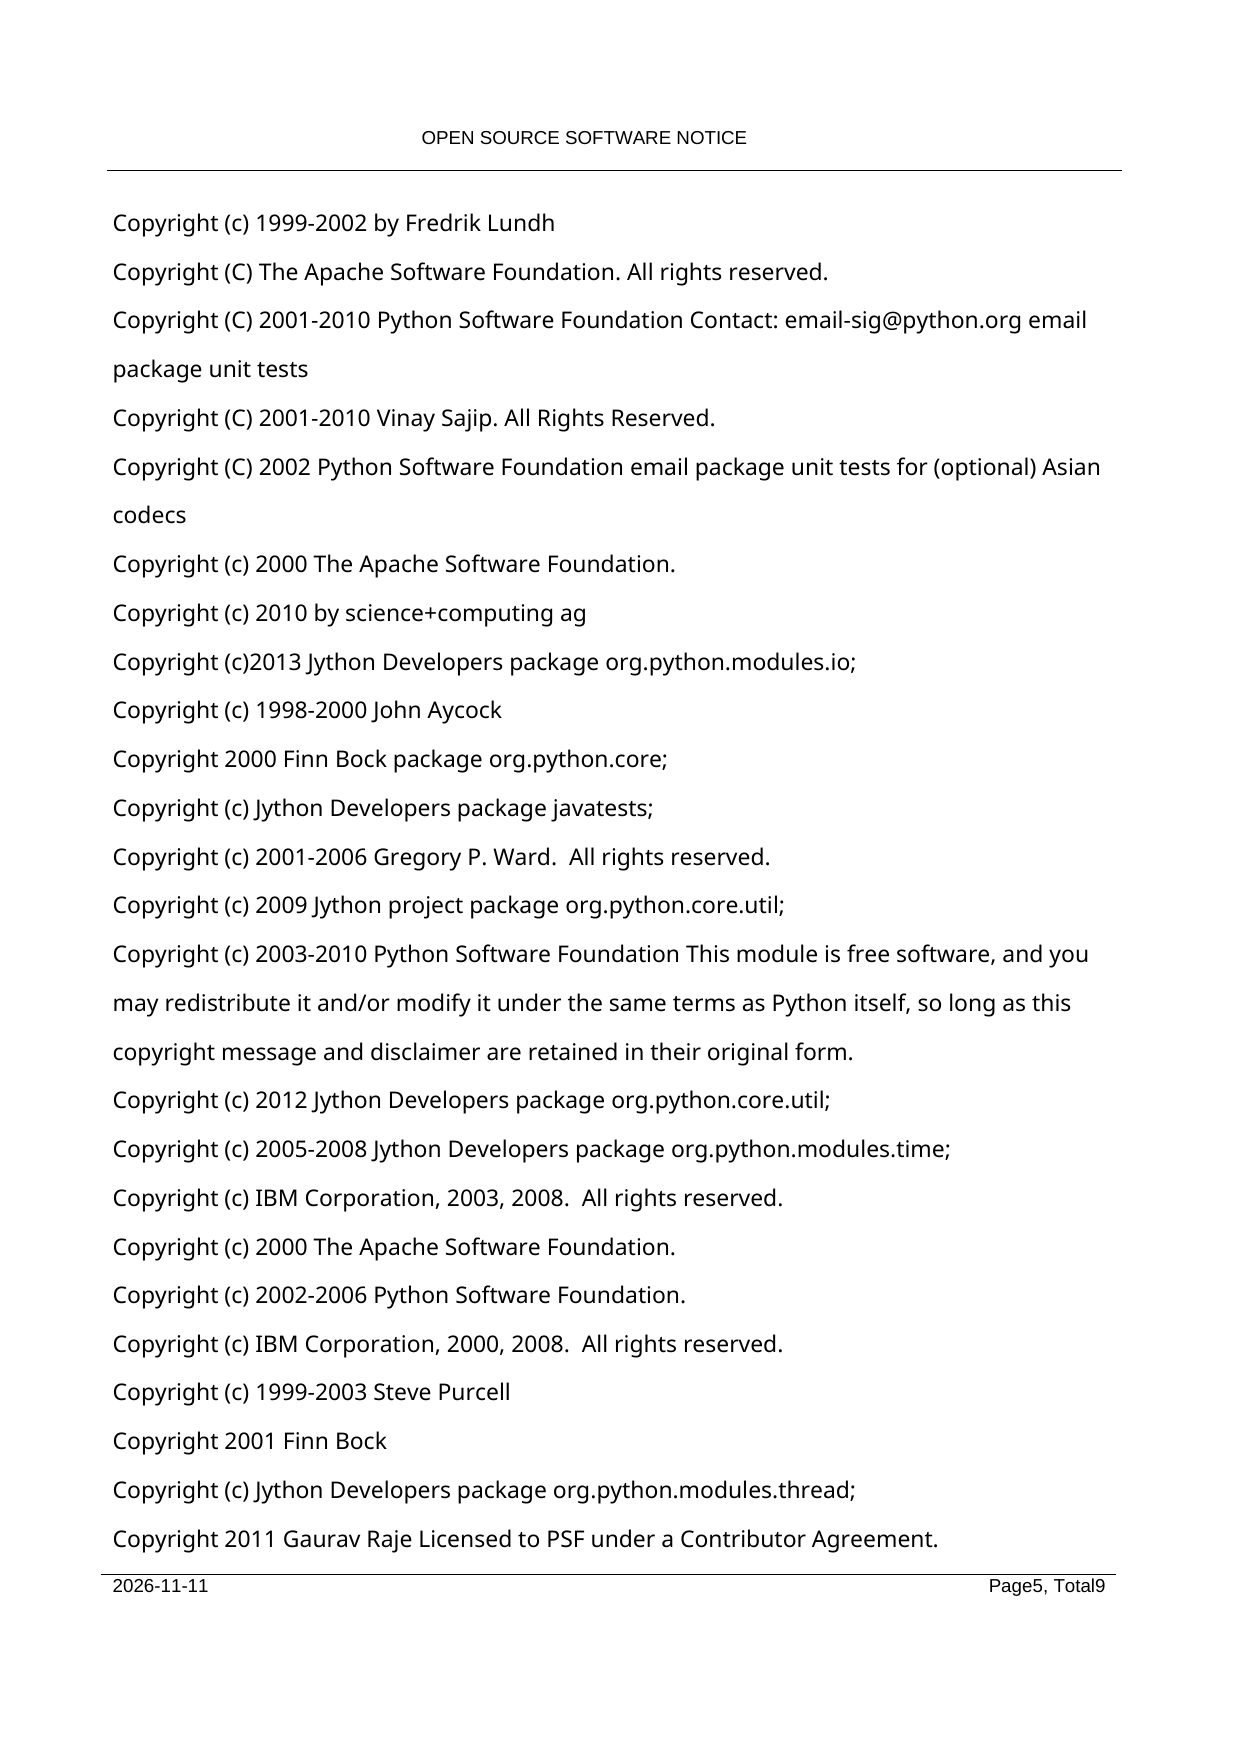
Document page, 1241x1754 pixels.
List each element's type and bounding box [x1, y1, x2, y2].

text [112, 1278, 1128, 1554]
text [112, 206, 1128, 1263]
